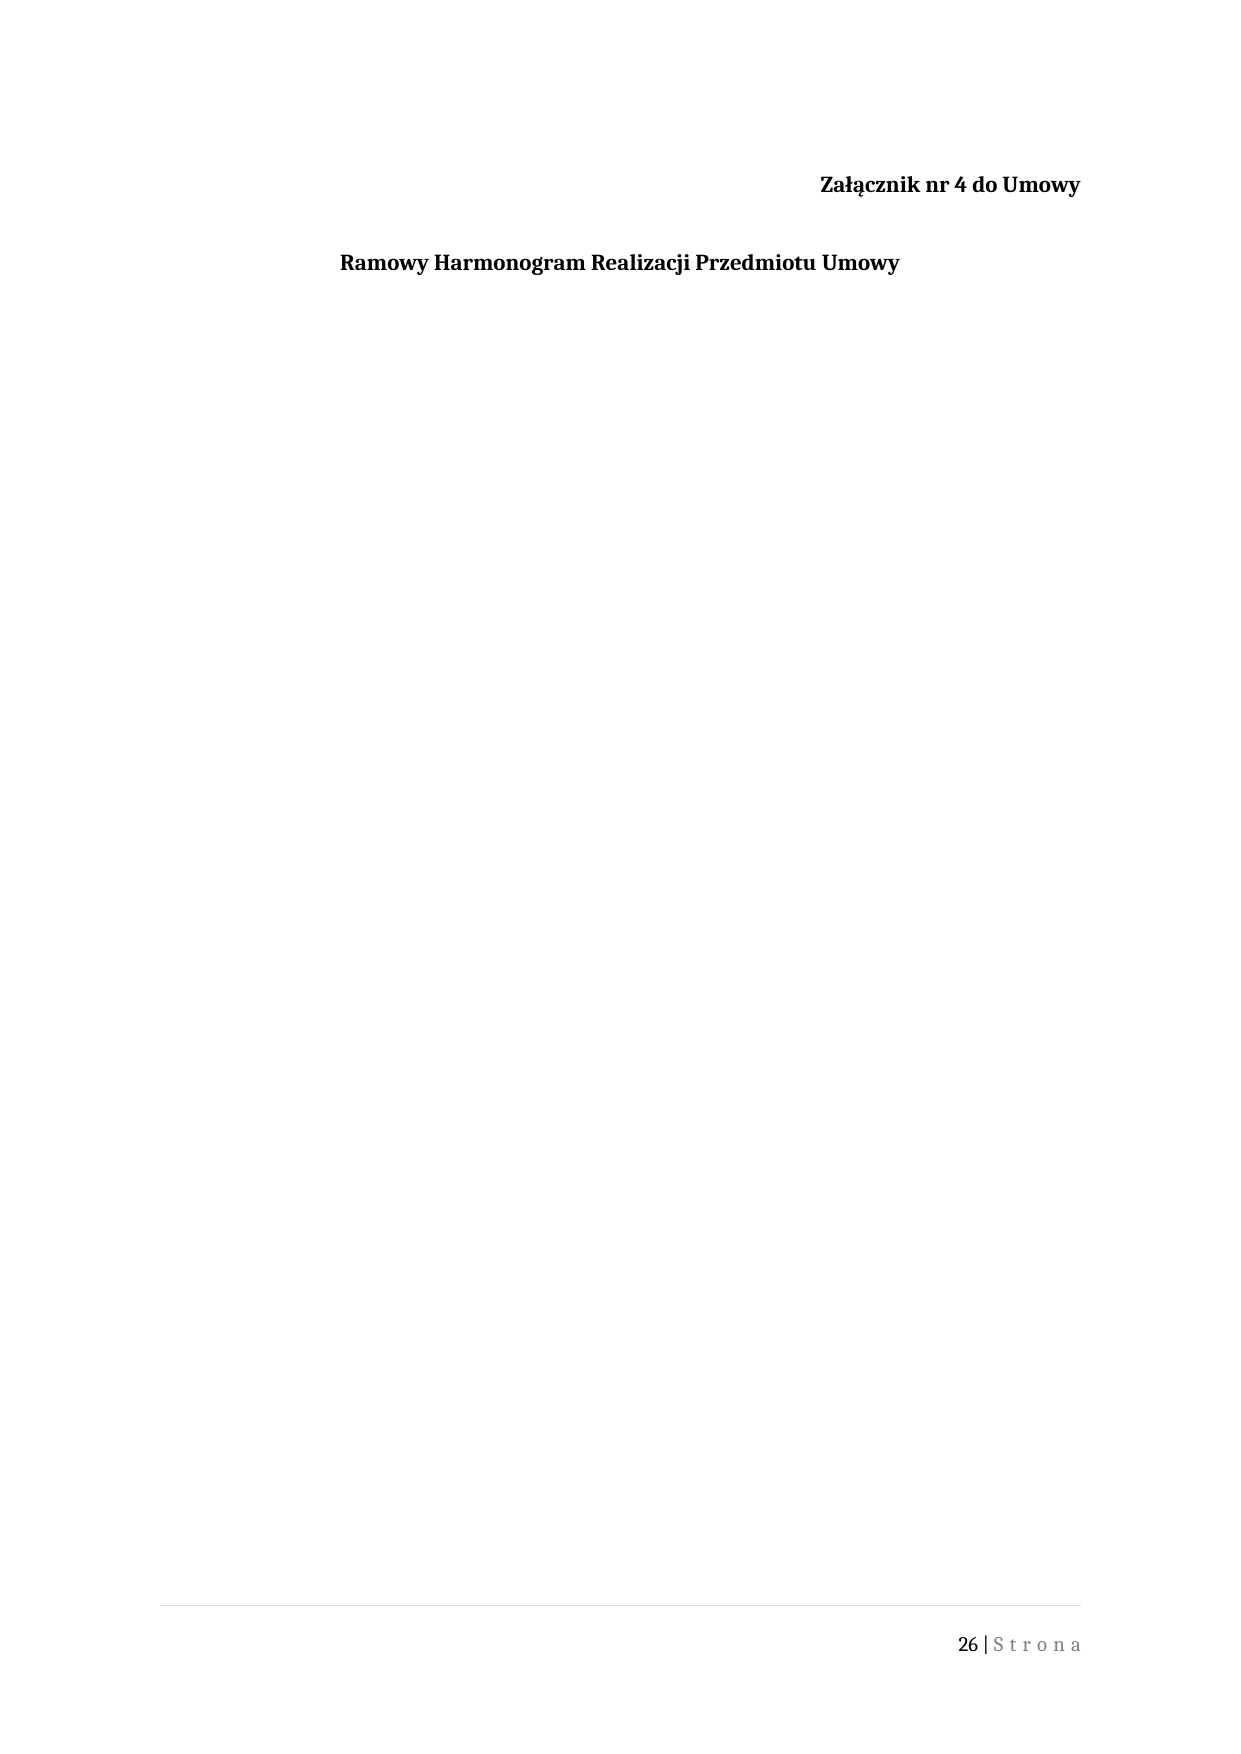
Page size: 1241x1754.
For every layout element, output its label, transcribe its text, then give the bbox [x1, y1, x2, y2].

text Załącznik nr 4 do Umowy [159, 172, 1081, 198]
text Ramowy Harmonogram Realizacji Przedmiotu Umowy [159, 250, 1081, 276]
